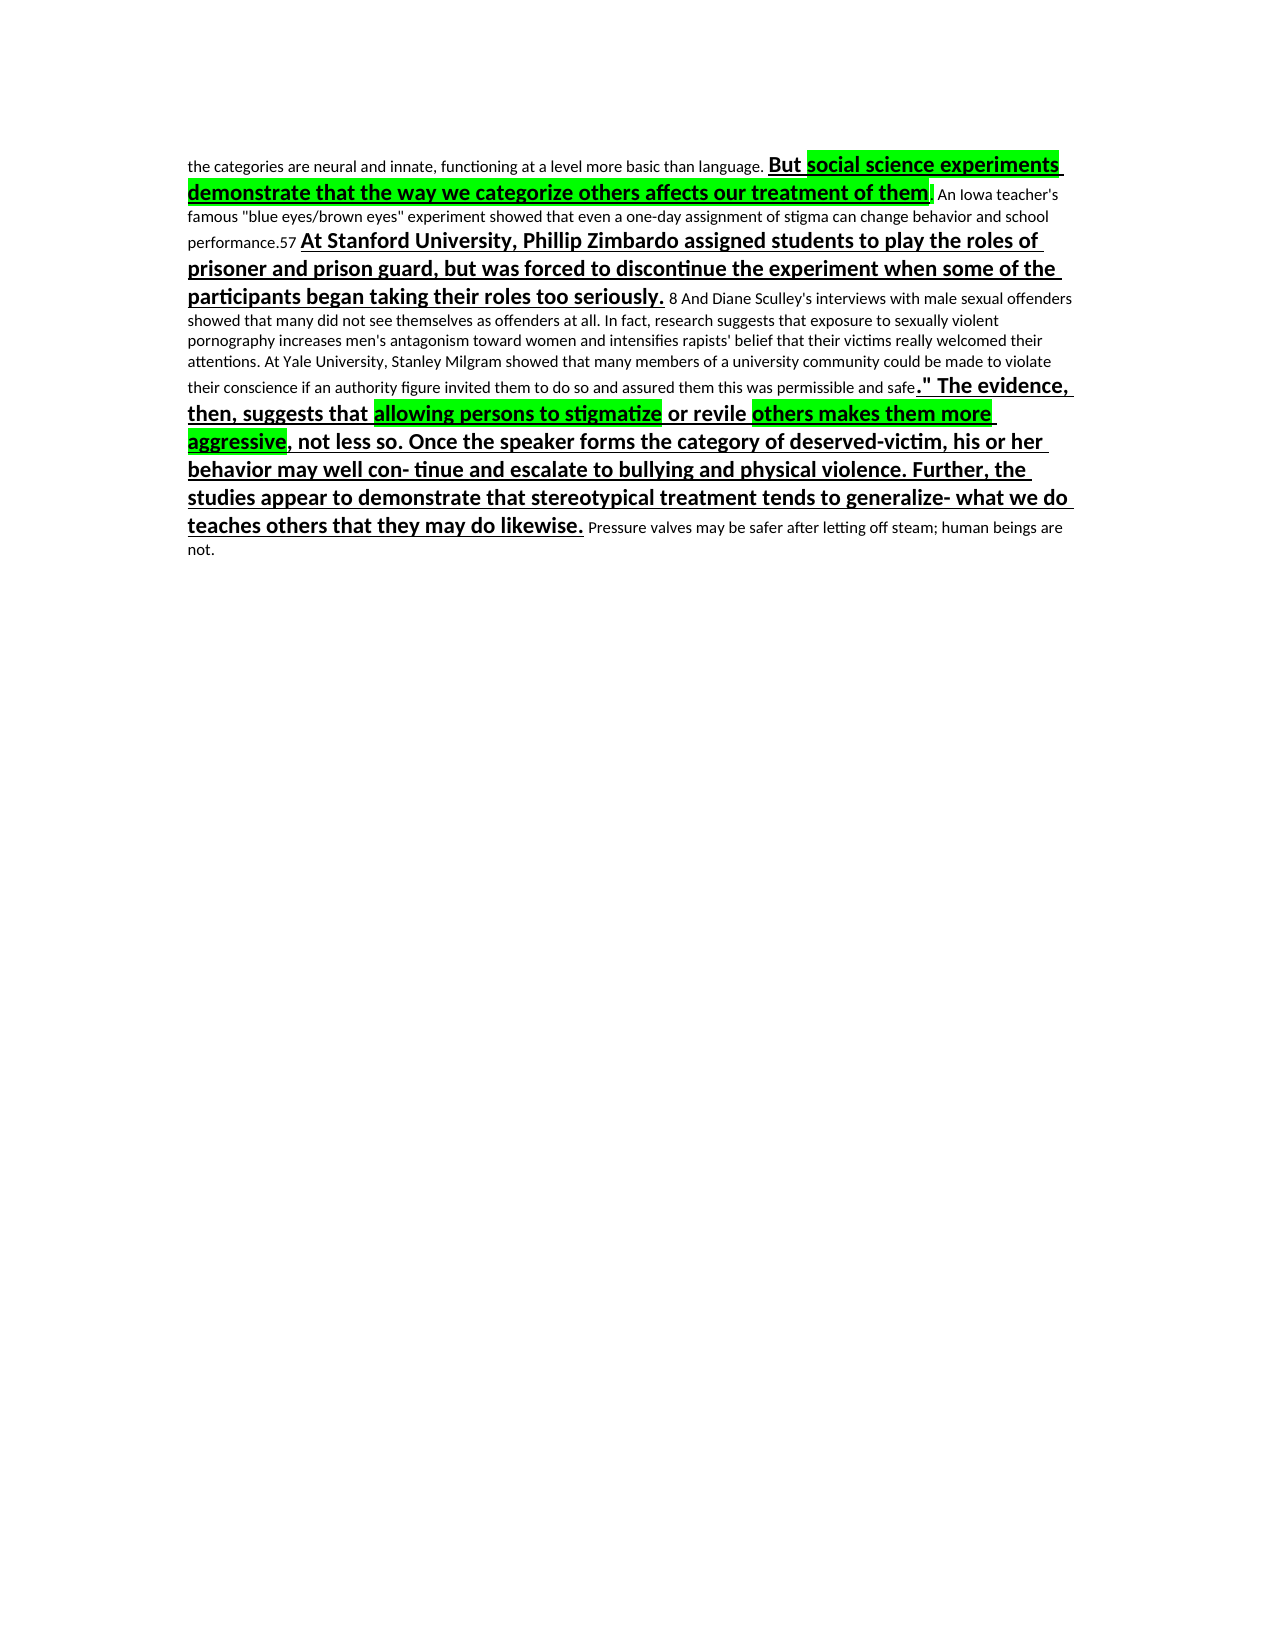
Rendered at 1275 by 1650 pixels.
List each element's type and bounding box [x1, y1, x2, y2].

text [187, 150, 1087, 560]
